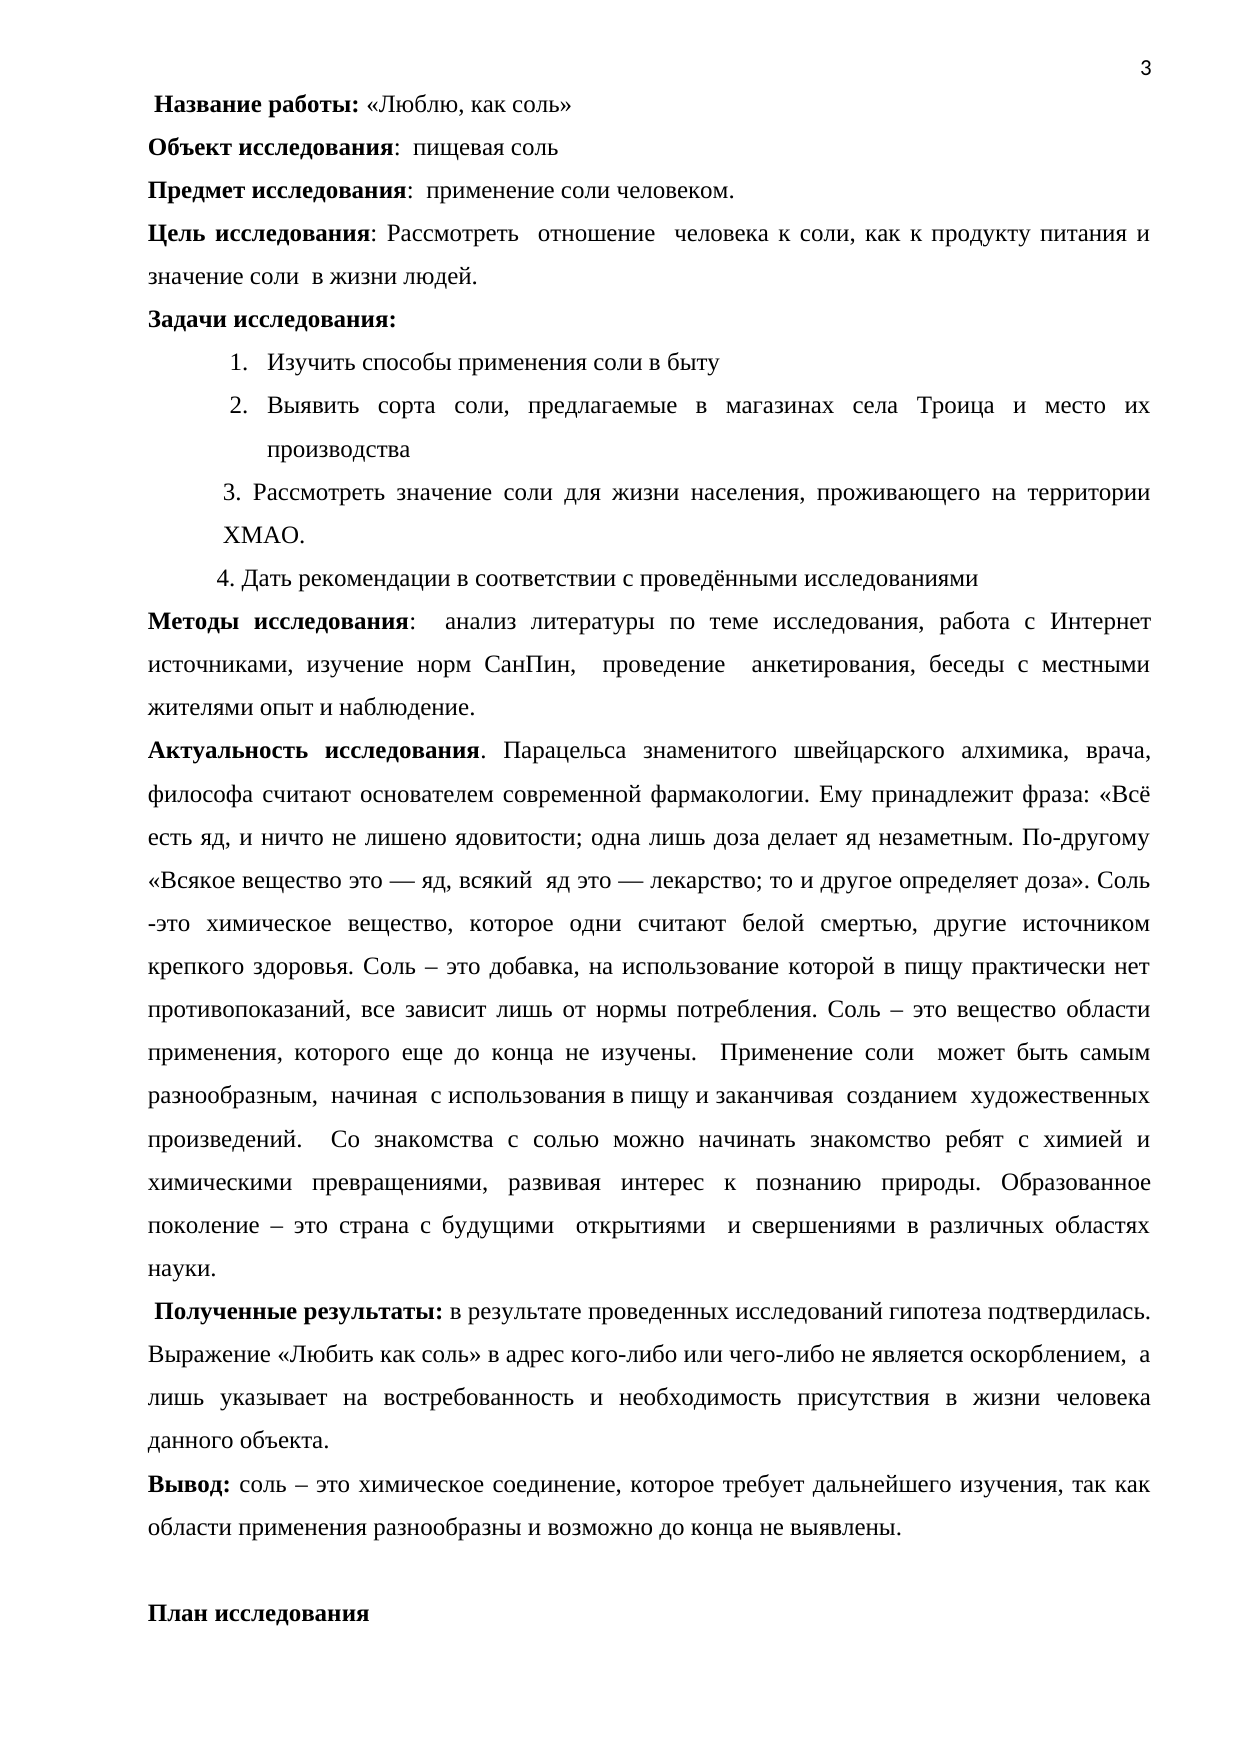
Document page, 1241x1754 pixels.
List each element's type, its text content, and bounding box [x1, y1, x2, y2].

text Цель исследования: Рассмотреть отношение человека к соли, как к продукту питания и значение соли в жизни людей. [148, 218, 1152, 290]
text Задачи исследования: [148, 304, 1152, 333]
text Полученные результаты: в результате проведенных исследований гипотеза подтвердилась. Выражение «Любить как соль» в адрес кого-либо или чего-либо не является оскорблением, а лишь указывает на востребованность и необходимость присутствия в жизни человека данного объекта. [148, 1296, 1152, 1454]
text 3. Рассмотреть значение соли для жизни населения, проживающего на территории ХМАО. [223, 477, 1152, 549]
text План исследования [148, 1598, 1152, 1627]
text Объект исследования: пищевая соль [148, 132, 1152, 161]
text Методы исследования: анализ литературы по теме исследования, работа с Интернет источниками, изучение норм СанПин, проведение анкетирования, беседы с местными жителями опыт и наблюдение. [148, 606, 1152, 721]
list Изучить способы применения соли в быту [229, 347, 1152, 376]
text Предмет исследования: применение соли человеком. [148, 175, 1152, 204]
text Название работы: «Люблю, как соль» [148, 89, 1152, 117]
text Вывод: соль – это химическое соединение, которое требует дальнейшего изучения, так как области применения разнообразны и возможно до конца не выявлены. [148, 1469, 1152, 1541]
text 4. Дать рекомендации в соответствии с проведёнными исследованиями [148, 563, 1152, 592]
text Актуальность исследования. Парацельса знаменитого швейцарского алхимика, врача, философа считают основателем современной фармакологии. Ему принадлежит фраза: «Всё есть яд, и ничто не лишено ядовитости; одна лишь доза делает яд незаметным. По-другому «Всякое вещество это — яд, всякий яд это — лекарство; то и другое определяет доза». Соль -это химическое вещество, которое одни считают белой смертью, другие источником крепкого здоровья. Соль – это добавка, на использование которой в пищу практически нет противопоказаний, все зависит лишь от нормы потребления. Соль – это вещество области применения, которого еще до конца не изучены. Применение соли может быть самым разнообразным, начиная с использования в пищу и заканчивая созданием художественных произведений. Со знакомства с солью можно начинать знакомство ребят с химией и химическими превращениями, развивая интерес к познанию природы. Образованное поколение – это страна с будущими открытиями и свершениями в различных областях науки. [148, 736, 1152, 1282]
list Выявить сорта соли, предлагаемые в магазинах села Троица и место их производства [229, 391, 1152, 462]
